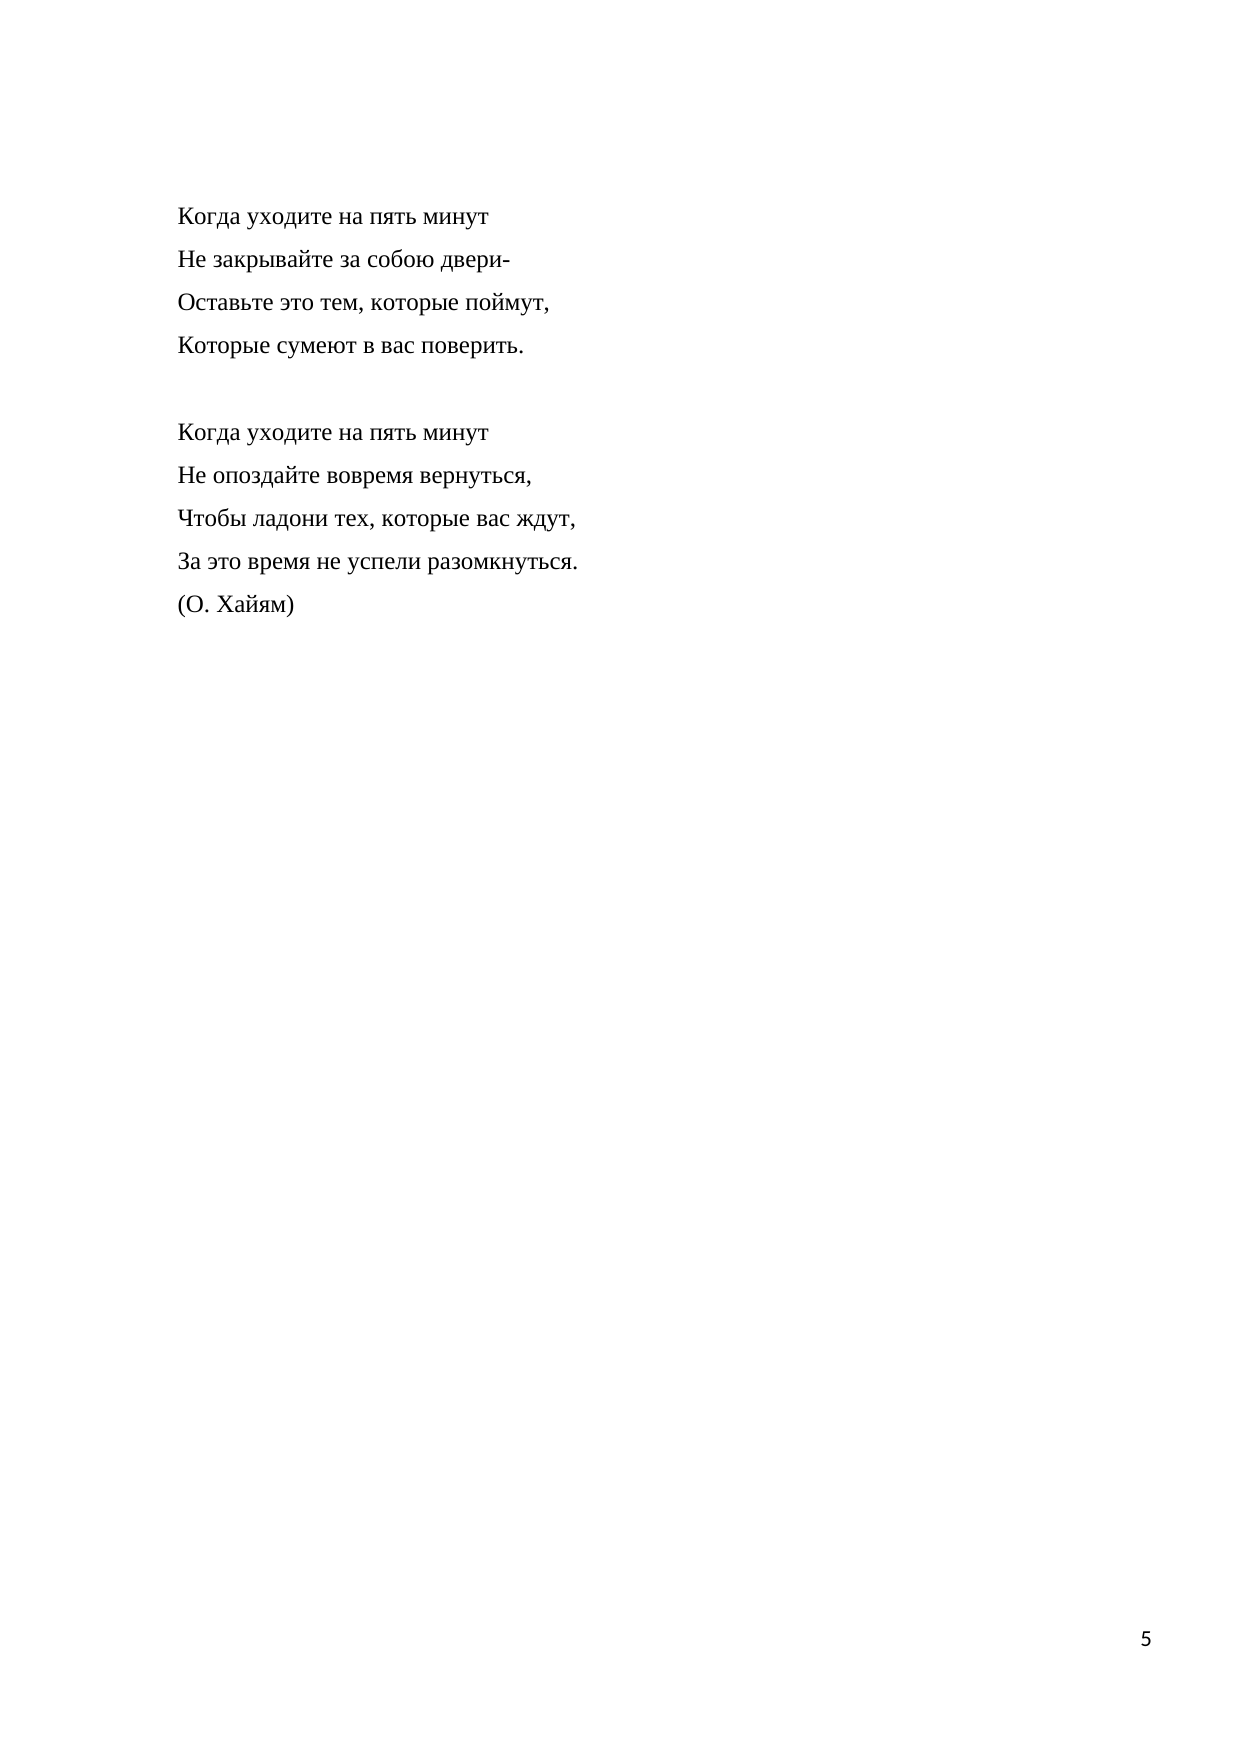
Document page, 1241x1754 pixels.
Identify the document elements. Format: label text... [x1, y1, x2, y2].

text Которые сумеют в вас поверить. [177, 330, 1152, 359]
text Не закрывайте за собою двери- [177, 244, 1152, 273]
text Не опоздайте вовремя вернуться, [177, 460, 1152, 488]
text (О. Хайям) [177, 589, 1152, 618]
text Когда уходите на пять минут [177, 201, 1152, 230]
text За это время не успели разомкнуться. [177, 546, 1152, 575]
text Оставьте это тем, которые поймут, [177, 287, 1152, 316]
text Чтобы ладони тех, которые вас ждут, [177, 503, 1152, 532]
text Когда уходите на пять минут [177, 417, 1152, 445]
